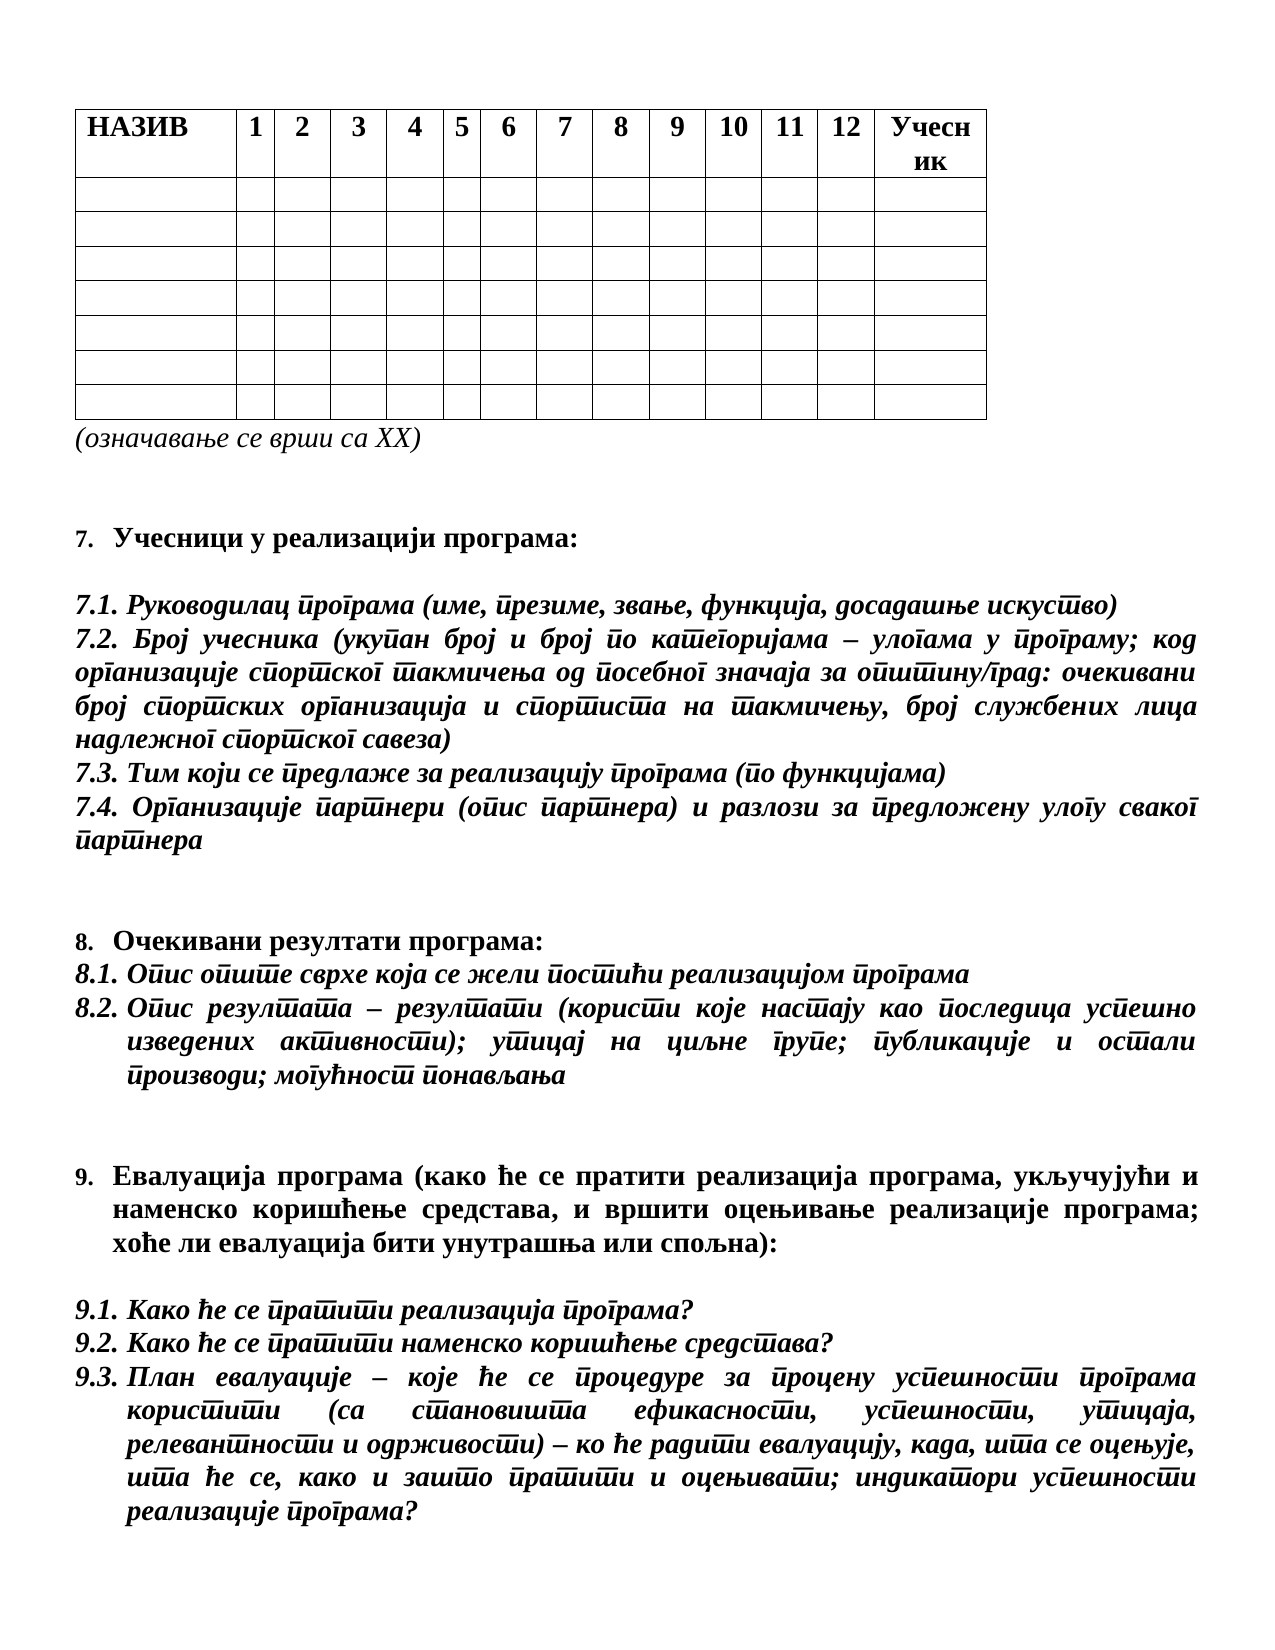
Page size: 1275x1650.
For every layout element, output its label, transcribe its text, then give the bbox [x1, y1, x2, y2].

table_cell [275, 281, 330, 315]
table_cell [387, 212, 443, 246]
table_header 8 [593, 110, 649, 177]
table_cell [593, 351, 649, 384]
table_cell [650, 385, 705, 419]
table_cell [444, 247, 480, 280]
table_cell [444, 281, 480, 315]
table_cell [331, 281, 386, 315]
table_cell [762, 212, 817, 246]
list Учесници у реализацији програма: [75, 520, 1200, 554]
list Опис резултата – резултати (користи које настају као последица успешно изведених активности); утицај на циљне групе; публикације и остали производи; могућност понављања [75, 990, 1200, 1091]
table_cell [444, 178, 480, 211]
table_cell [331, 385, 386, 419]
table_cell [706, 247, 761, 280]
table_cell [593, 281, 649, 315]
table_cell [481, 281, 536, 315]
table_cell [593, 247, 649, 280]
table_cell [650, 178, 705, 211]
list План евалуације – које ће се процедуре за процену успешности програма користити (са становишта ефикасности, успешности, утицаја, релевантности и одрживости) – ко ће радити евалуацију, када, шта се оцењује, шта ће се, како и зашто пратити и оцењивати; индикатори успешности реализације програма? [75, 1359, 1200, 1527]
table_header 5 [444, 110, 480, 177]
table_cell [237, 351, 274, 384]
table_cell [650, 351, 705, 384]
table_cell [76, 178, 236, 211]
table_cell [875, 178, 986, 211]
table_header Учесник [875, 110, 986, 177]
table_cell [76, 212, 236, 246]
table_cell [762, 351, 817, 384]
table_cell [387, 385, 443, 419]
table_cell [706, 351, 761, 384]
table_cell [275, 178, 330, 211]
table_cell [275, 385, 330, 419]
table_cell [537, 351, 592, 384]
table_cell [387, 281, 443, 315]
table_cell [593, 316, 649, 349]
table_header 1 [237, 110, 274, 177]
table_cell [875, 281, 986, 315]
table_cell [650, 247, 705, 280]
table_header НАЗИВ [76, 110, 236, 177]
text 7.3. Тим који се предлаже за реализацију програма (по функцијама) [75, 755, 1200, 789]
table_cell [237, 247, 274, 280]
table_cell [444, 316, 480, 349]
table_header 9 [650, 110, 705, 177]
table_cell [331, 247, 386, 280]
table_header 11 [762, 110, 817, 177]
table_cell [650, 281, 705, 315]
table_cell [444, 212, 480, 246]
table_cell [76, 281, 236, 315]
table_cell [387, 247, 443, 280]
list Опис опште сврхе која се жели постићи реализацијом програма [75, 956, 1200, 990]
table_cell [875, 385, 986, 419]
table_cell [481, 178, 536, 211]
table_cell [818, 247, 874, 280]
table_cell [237, 316, 274, 349]
table_header 4 [387, 110, 443, 177]
table_cell [593, 212, 649, 246]
table_cell [650, 316, 705, 349]
list Евалуација програма (како ће се пратити реализација програма, укључујући и наменско коришћење средстава, и вршити оцењивање реализације програма; хоће ли евалуација бити унутрашња или спољна): [75, 1158, 1200, 1258]
table_cell [537, 247, 592, 280]
table_cell [818, 316, 874, 349]
table_cell [275, 351, 330, 384]
table_cell [875, 351, 986, 384]
table_cell [481, 385, 536, 419]
table_cell [444, 385, 480, 419]
table_cell [875, 316, 986, 349]
table_cell [706, 385, 761, 419]
table_cell [387, 178, 443, 211]
table_header 10 [706, 110, 761, 177]
table_cell [818, 212, 874, 246]
table_cell [762, 316, 817, 349]
table_cell [331, 351, 386, 384]
table_cell [593, 178, 649, 211]
table_header 2 [275, 110, 330, 177]
table_cell [76, 316, 236, 349]
table_header 6 [481, 110, 536, 177]
table_cell [481, 351, 536, 384]
table_cell [762, 385, 817, 419]
table_cell [331, 178, 386, 211]
table_cell [76, 385, 236, 419]
table_cell [76, 351, 236, 384]
table_cell [481, 316, 536, 349]
table_cell [387, 351, 443, 384]
list Очекивани резултати програма: [75, 923, 1200, 956]
table_cell [818, 385, 874, 419]
table_cell [537, 212, 592, 246]
table_cell [762, 281, 817, 315]
table_cell [762, 178, 817, 211]
table_cell [537, 385, 592, 419]
table_cell [875, 247, 986, 280]
table_cell [706, 178, 761, 211]
table_cell [481, 212, 536, 246]
table_cell [387, 316, 443, 349]
table_cell [875, 212, 986, 246]
table_cell [818, 178, 874, 211]
table_cell [237, 178, 274, 211]
table_cell [537, 178, 592, 211]
table_cell [237, 385, 274, 419]
table_cell [537, 281, 592, 315]
list Како ће се пратити реализација програма? [75, 1292, 1200, 1325]
table_cell [275, 316, 330, 349]
table_cell [275, 212, 330, 246]
text 7.1. Руководилац програма (име, презиме, звање, функција, досадашње искуство) [75, 587, 1200, 621]
table_cell [762, 247, 817, 280]
table_cell [593, 385, 649, 419]
table_cell [237, 212, 274, 246]
table_cell [818, 281, 874, 315]
table_cell [76, 247, 236, 280]
table_cell [706, 212, 761, 246]
table_cell [650, 212, 705, 246]
table_cell [331, 212, 386, 246]
table_cell [537, 316, 592, 349]
table_cell [706, 281, 761, 315]
table_cell [275, 247, 330, 280]
table_cell [444, 351, 480, 384]
table_cell [481, 247, 536, 280]
table_header 7 [537, 110, 592, 177]
table_cell [818, 351, 874, 384]
list Како ће се пратити наменско коришћење средстава? [75, 1325, 1200, 1359]
table_header 3 [331, 110, 386, 177]
text 7.2. Број учесника (укупан број и број по категоријама – улогама у програму; код организације спортског такмичења од посебног значаја за општину/град: очекивани број спортских организација и спортиста на такмичењу, број службених лица надлежног спортског савеза) [75, 621, 1200, 755]
table_cell [706, 316, 761, 349]
text 7.4. Организације партнери (опис партнера) и разлози за предложену улогу сваког партнера [75, 789, 1200, 856]
table_cell [237, 281, 274, 315]
text (означавање се врши са XX) [75, 420, 1200, 453]
table_cell [331, 316, 386, 349]
table_header 12 [818, 110, 874, 177]
